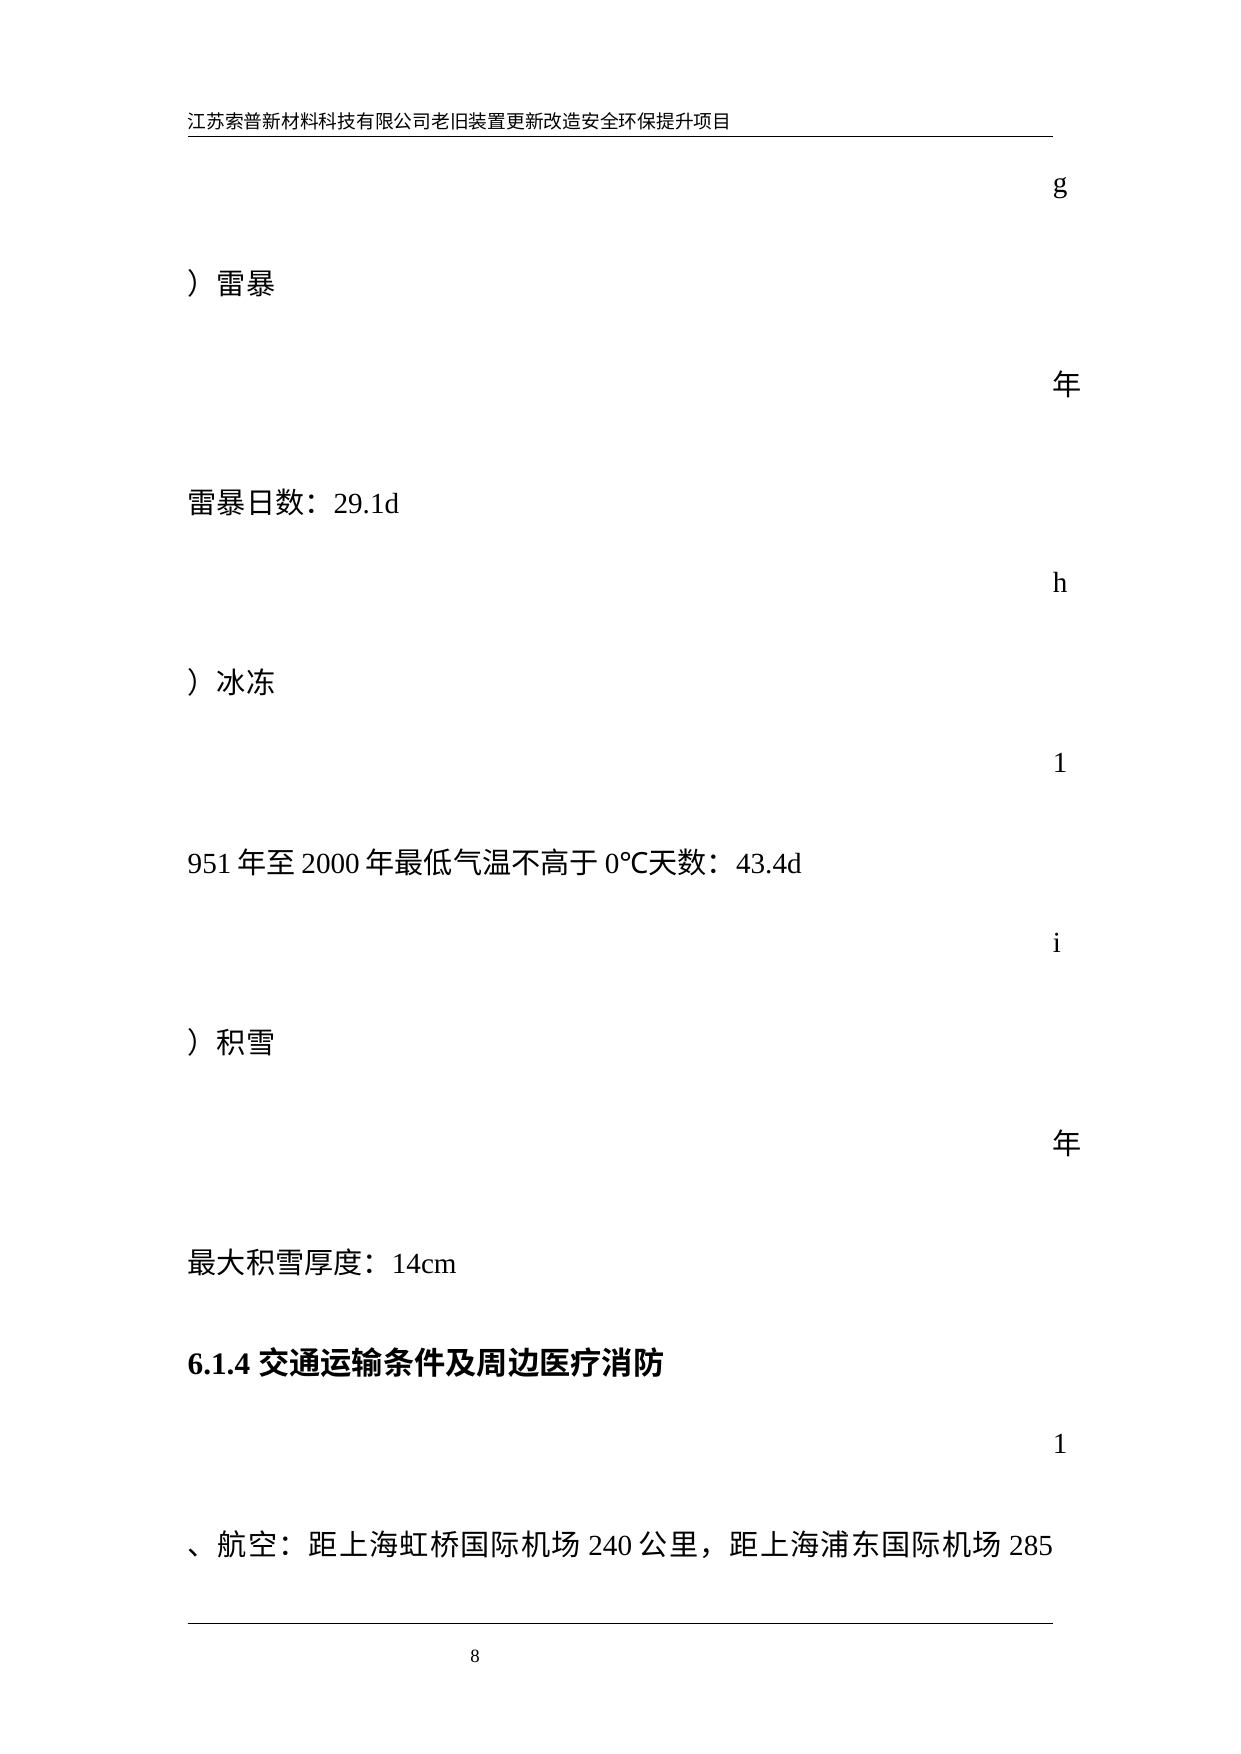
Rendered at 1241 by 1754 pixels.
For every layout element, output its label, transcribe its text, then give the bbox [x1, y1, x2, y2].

text h）冰冻 [187, 562, 1053, 721]
subtitle 交通运输条件及周边医疗消防 [187, 1321, 1053, 1401]
text i）积雪 [187, 922, 1053, 1081]
text 年最大积雪厚度：14cm [187, 1102, 1053, 1300]
text g）雷暴 [187, 163, 1053, 321]
text 1951年至2000年最低气温不高于0℃天数：43.4d [187, 742, 1053, 901]
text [187, 1423, 1053, 1582]
text 年雷暴日数：29.1d [187, 342, 1053, 541]
